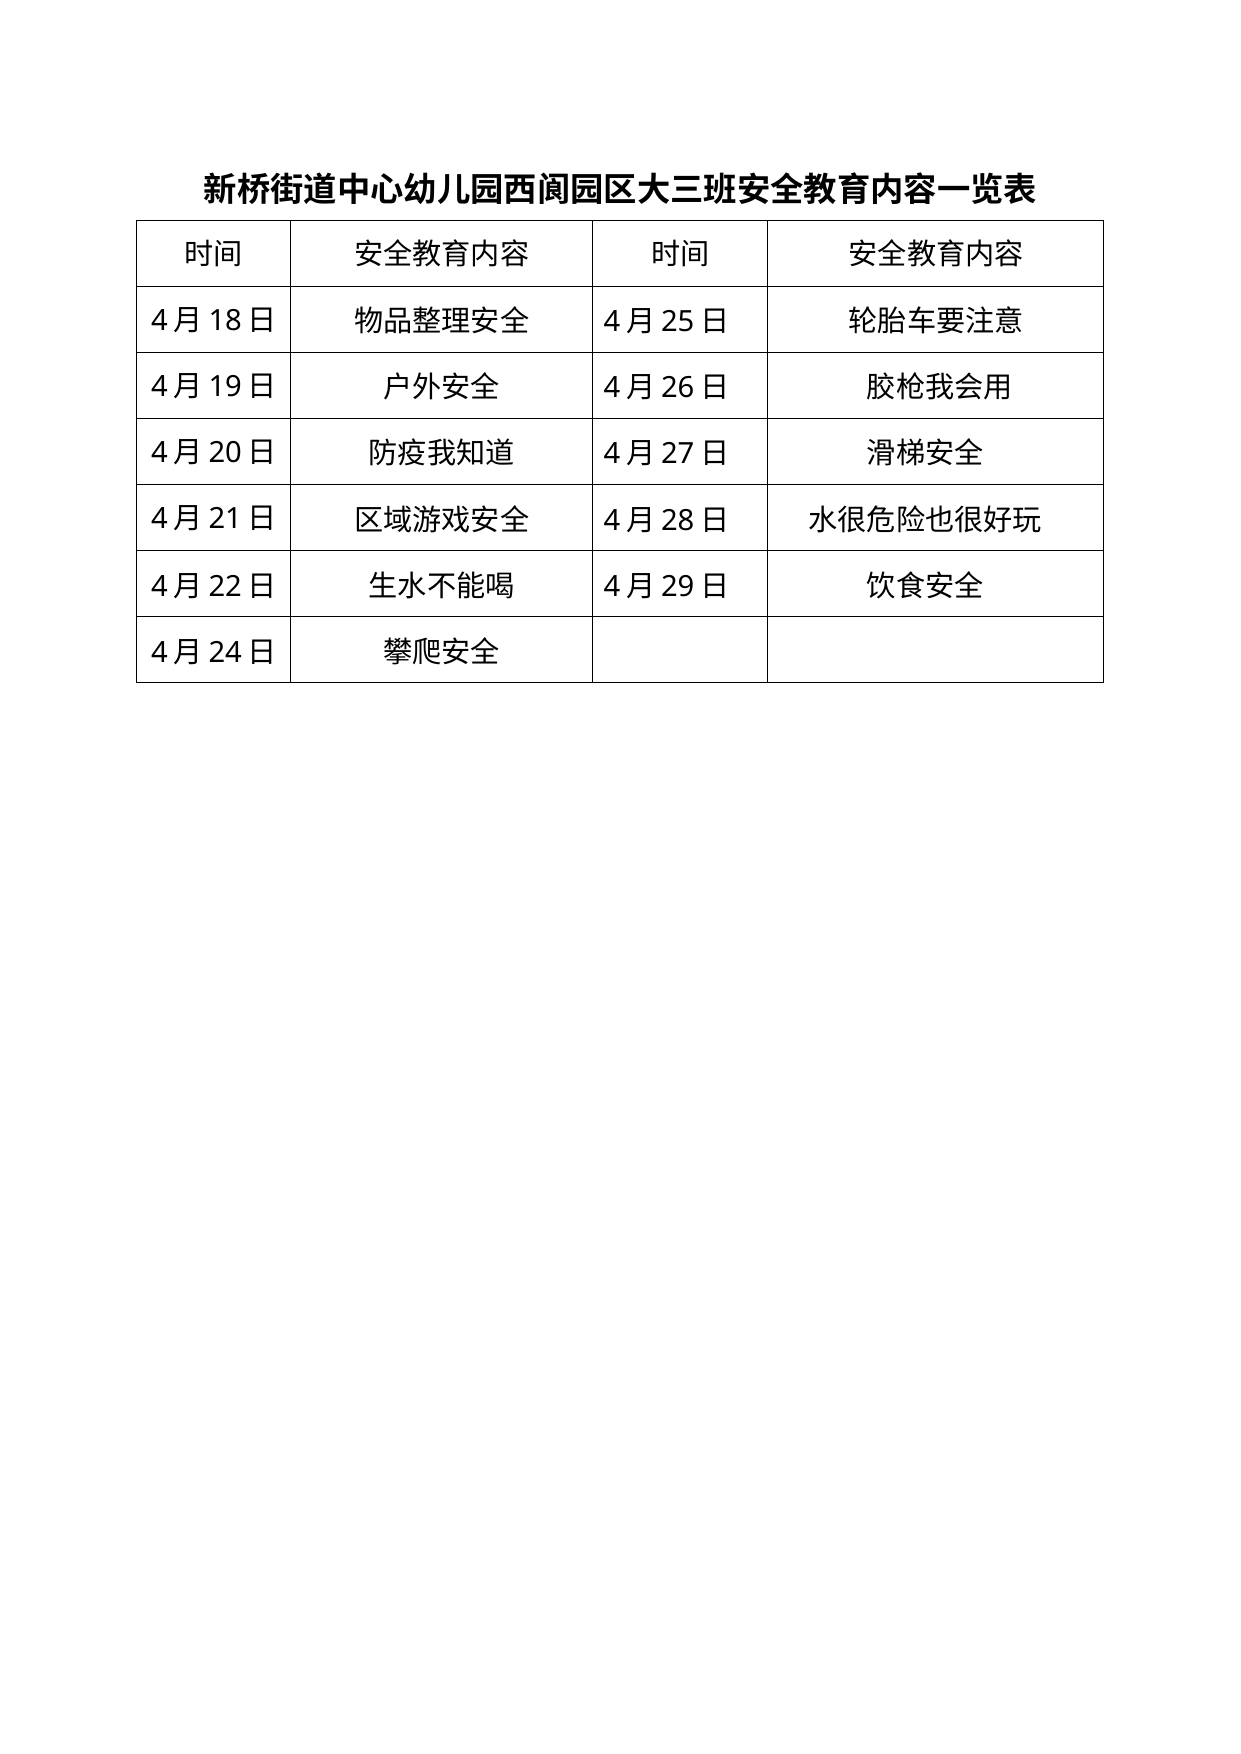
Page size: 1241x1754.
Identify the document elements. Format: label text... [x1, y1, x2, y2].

table_cell 4月25日 [593, 287, 767, 352]
table_cell 4月24日 [137, 617, 290, 682]
table_cell [593, 617, 767, 682]
table_cell [768, 617, 1103, 682]
table_cell 胶枪我会用 [768, 353, 1103, 418]
table_cell 区域游戏安全 [291, 485, 592, 550]
table_cell 4月22日 [137, 551, 290, 616]
table_cell 物品整理安全 [291, 287, 592, 352]
table_cell 饮食安全 [768, 551, 1103, 616]
table_cell 4月28日 [593, 485, 767, 550]
table_cell 4月20日 [137, 419, 290, 484]
text 新桥街道中心幼儿园西阆园区大三班安全教育内容一览表 [136, 154, 1104, 219]
table_cell 4月27日 [593, 419, 767, 484]
table_cell 轮胎车要注意 [768, 287, 1103, 352]
table_cell 4月26日 [593, 353, 767, 418]
table_cell 滑梯安全 [768, 419, 1103, 484]
table_cell 4月19日 [137, 353, 290, 418]
table_header 时间 [593, 221, 767, 286]
table_cell 水很危险也很好玩 [768, 485, 1103, 550]
table_cell 生水不能喝 [291, 551, 592, 616]
table_header 安全教育内容 [291, 221, 592, 286]
table_cell 户外安全 [291, 353, 592, 418]
table_cell 4月29日 [593, 551, 767, 616]
table_cell 攀爬安全 [291, 617, 592, 682]
table_cell 4月21日 [137, 485, 290, 550]
table_cell 防疫我知道 [291, 419, 592, 484]
table_header 时间 [137, 221, 290, 286]
table_cell 4月18日 [137, 287, 290, 352]
table_header 安全教育内容 [768, 221, 1103, 286]
